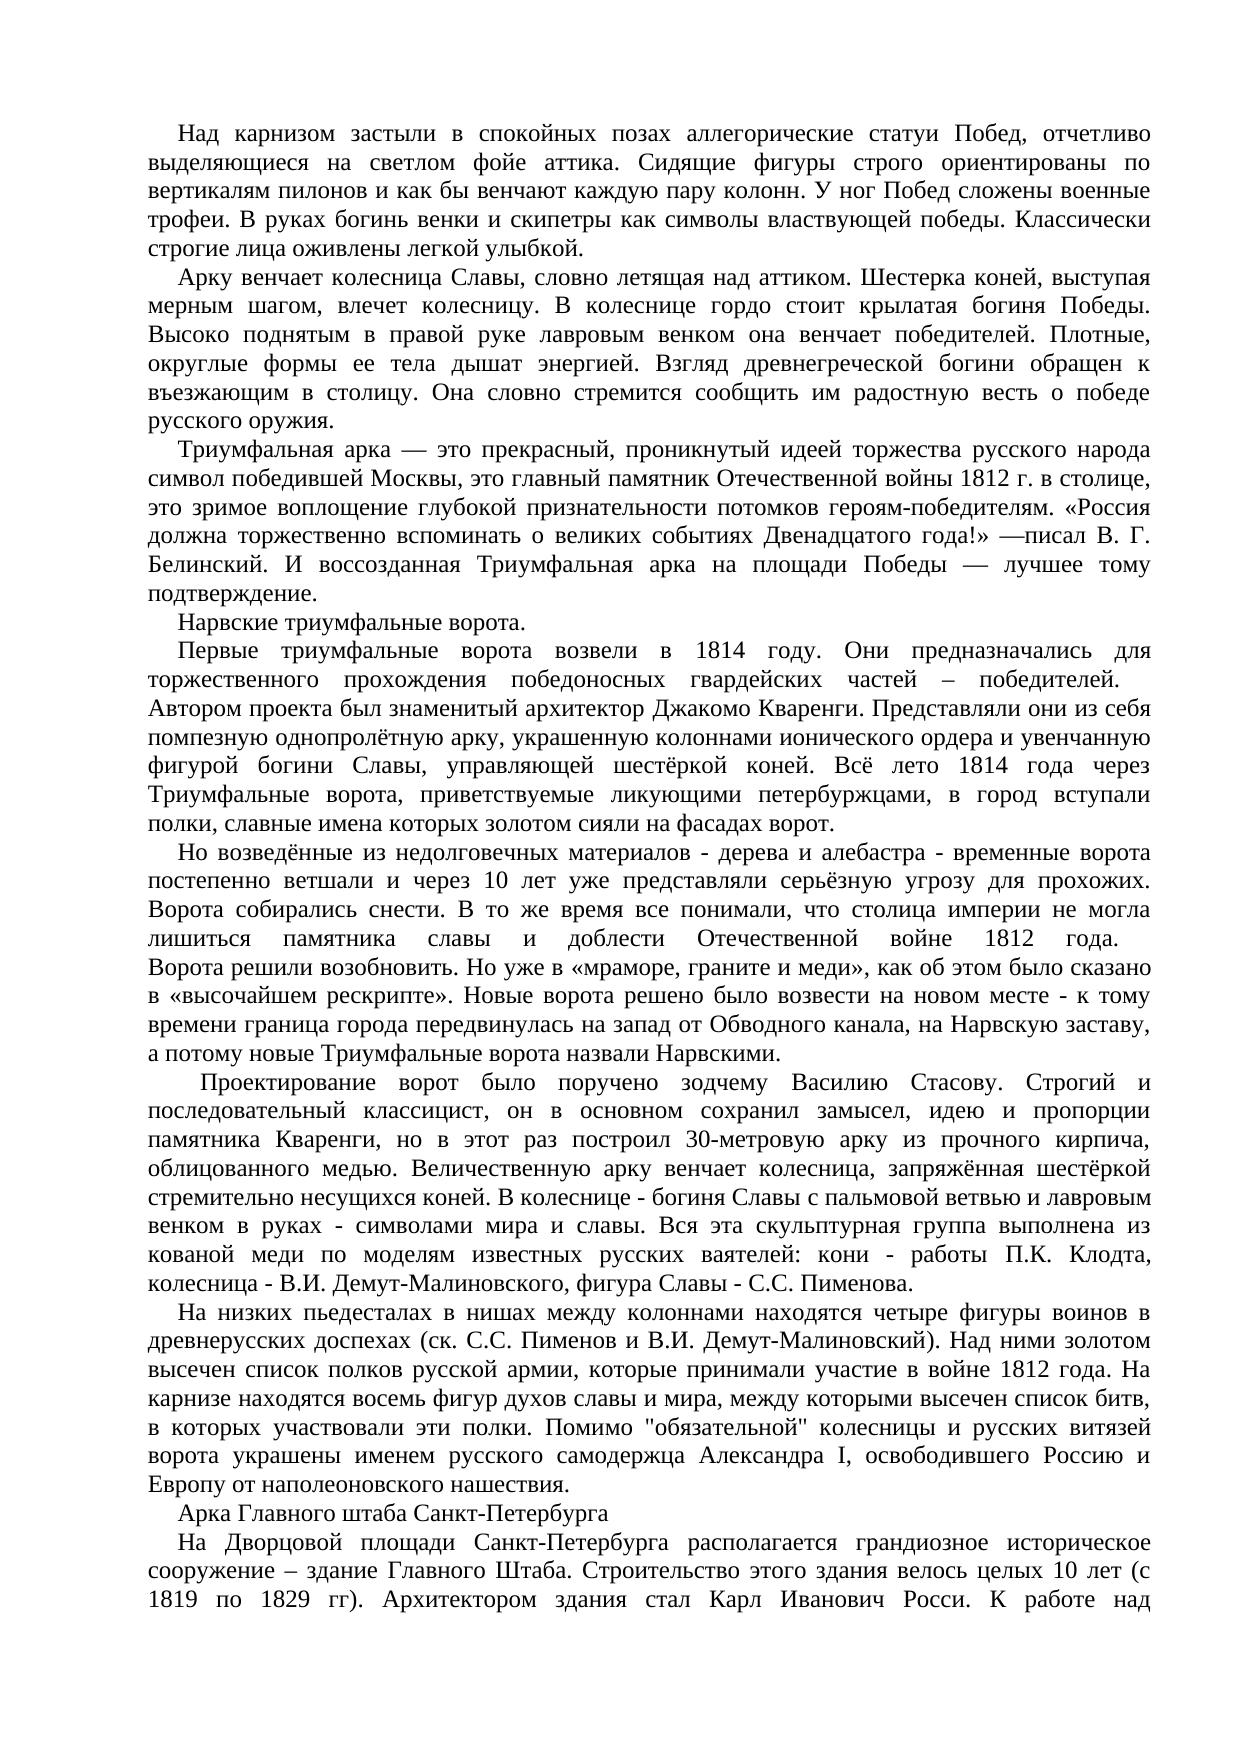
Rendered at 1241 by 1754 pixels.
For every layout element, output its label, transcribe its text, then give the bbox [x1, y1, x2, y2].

text Арку венчает колесница Славы, словно летящая над аттиком. Шестерка коней, выступая мерным шагом, влечет колесницу. В колеснице гордо стоит крылатая богиня Победы. Высоко поднятым в правой руке лавровым венком она венчает победителей. Плотные, округлые формы ее тела дышат энергией. Взгляд древнегреческой богини обращен к въезжающим в столицу. Она словно стремится сообщить им радостную весть о победе русского оружия. [148, 262, 1152, 434]
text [148, 1527, 1152, 1613]
text Арка Главного штаба Санкт-Петербурга [148, 1498, 1152, 1527]
text Но возведённые из недолговечных материалов - дерева и алебастра - временные ворота постепенно ветшали и через 10 лет уже представляли серьёзную угрозу для прохожих. Ворота собирались снести. В то же время все понимали, что столица империи не могла лишиться памятника славы и доблести Отечественной войне 1812 года. Ворота решили возобновить. Но уже в «мраморе, граните и меди», как об этом было сказано в «высочайшем рескрипте». Новые ворота решено было возвести на новом месте - к тому времени граница города передвинулась на запад от Обводного канала, на Нарвскую заставу, а потому новые Триумфальные ворота назвали Нарвскими. [148, 837, 1152, 1067]
text Проектирование ворот было поручено зодчему Василию Стасову. Строгий и последовательный классицист, он в основном сохранил замысел, идею и пропорции памятника Кваренги, но в этот раз построил 30-метровую арку из прочного кирпича, облицованного медью. Величественную арку венчает колесница, запряжённая шестёркой стремительно несущихся коней. В колеснице - богиня Славы с пальмовой ветвью и лавровым венком в руках - символами мира и славы. Вся эта скульптурная группа выполнена из кованой меди по моделям известных русских ваятелей: кони - работы П.К. Клодта, колесница - В.И. Демут-Малиновского, фигура Славы - С.С. Пименова. [148, 1067, 1152, 1297]
text Нарвские триумфальные ворота. [148, 607, 1152, 636]
text Триумфальная арка — это прекрасный, проникнутый идеей торжества русского народа символ победившей Москвы, это главный памятник Отечественной войны 1812 г. в столице, это зримое воплощение глубокой признательности потомков героям-победителям. «Россия должна торжественно вспоминать о великих событиях Двенадцатого года!» —писал В. Г. Белинский. И воссозданная Триумфальная арка на площади Победы — лучшее тому подтверждение. [148, 434, 1152, 607]
text Над карнизом застыли в спокойных позах аллегорические статуи Побед, отчетливо выделяющиеся на светлом фойе аттика. Сидящие фигуры строго ориентированы по вертикалям пилонов и как бы венчают каждую пару колонн. У ног Побед сложены военные трофеи. В руках богинь венки и скипетры как символы властвующей победы. Классически строгие лица оживлены легкой улыбкой. [148, 118, 1152, 262]
text На низких пьедесталах в нишах между колоннами находятся четыре фигуры воинов в древнерусских доспехах (ск. С.С. Пименов и В.И. Демут-Малиновский). Над ними золотом высечен список полков русской армии, которые принимали участие в войне 1812 года. На карнизе находятся восемь фигур духов славы и мира, между которыми высечен список битв, в которых участвовали эти полки. Помимо "обязательной" колесницы и русских витязей ворота украшены именем русского самодержца Александра I, освободившего Россию и Европу от наполеоновского нашествия. [148, 1297, 1152, 1498]
text Первые триумфальные ворота возвели в 1814 году. Они предназначались для торжественного прохождения победоносных гвардейских частей – победителей. Автором проекта был знаменитый архитектор Джакомо Кваренги. Представляли они из себя помпезную однопролётную арку, украшенную колоннами ионического ордера и увенчанную фигурой богини Славы, управляющей шестёркой коней. Всё лето 1814 года через Триумфальные ворота, приветствуемые ликующими петербуржцами, в город вступали полки, славные имена которых золотом сияли на фасадах ворот. [148, 636, 1152, 837]
